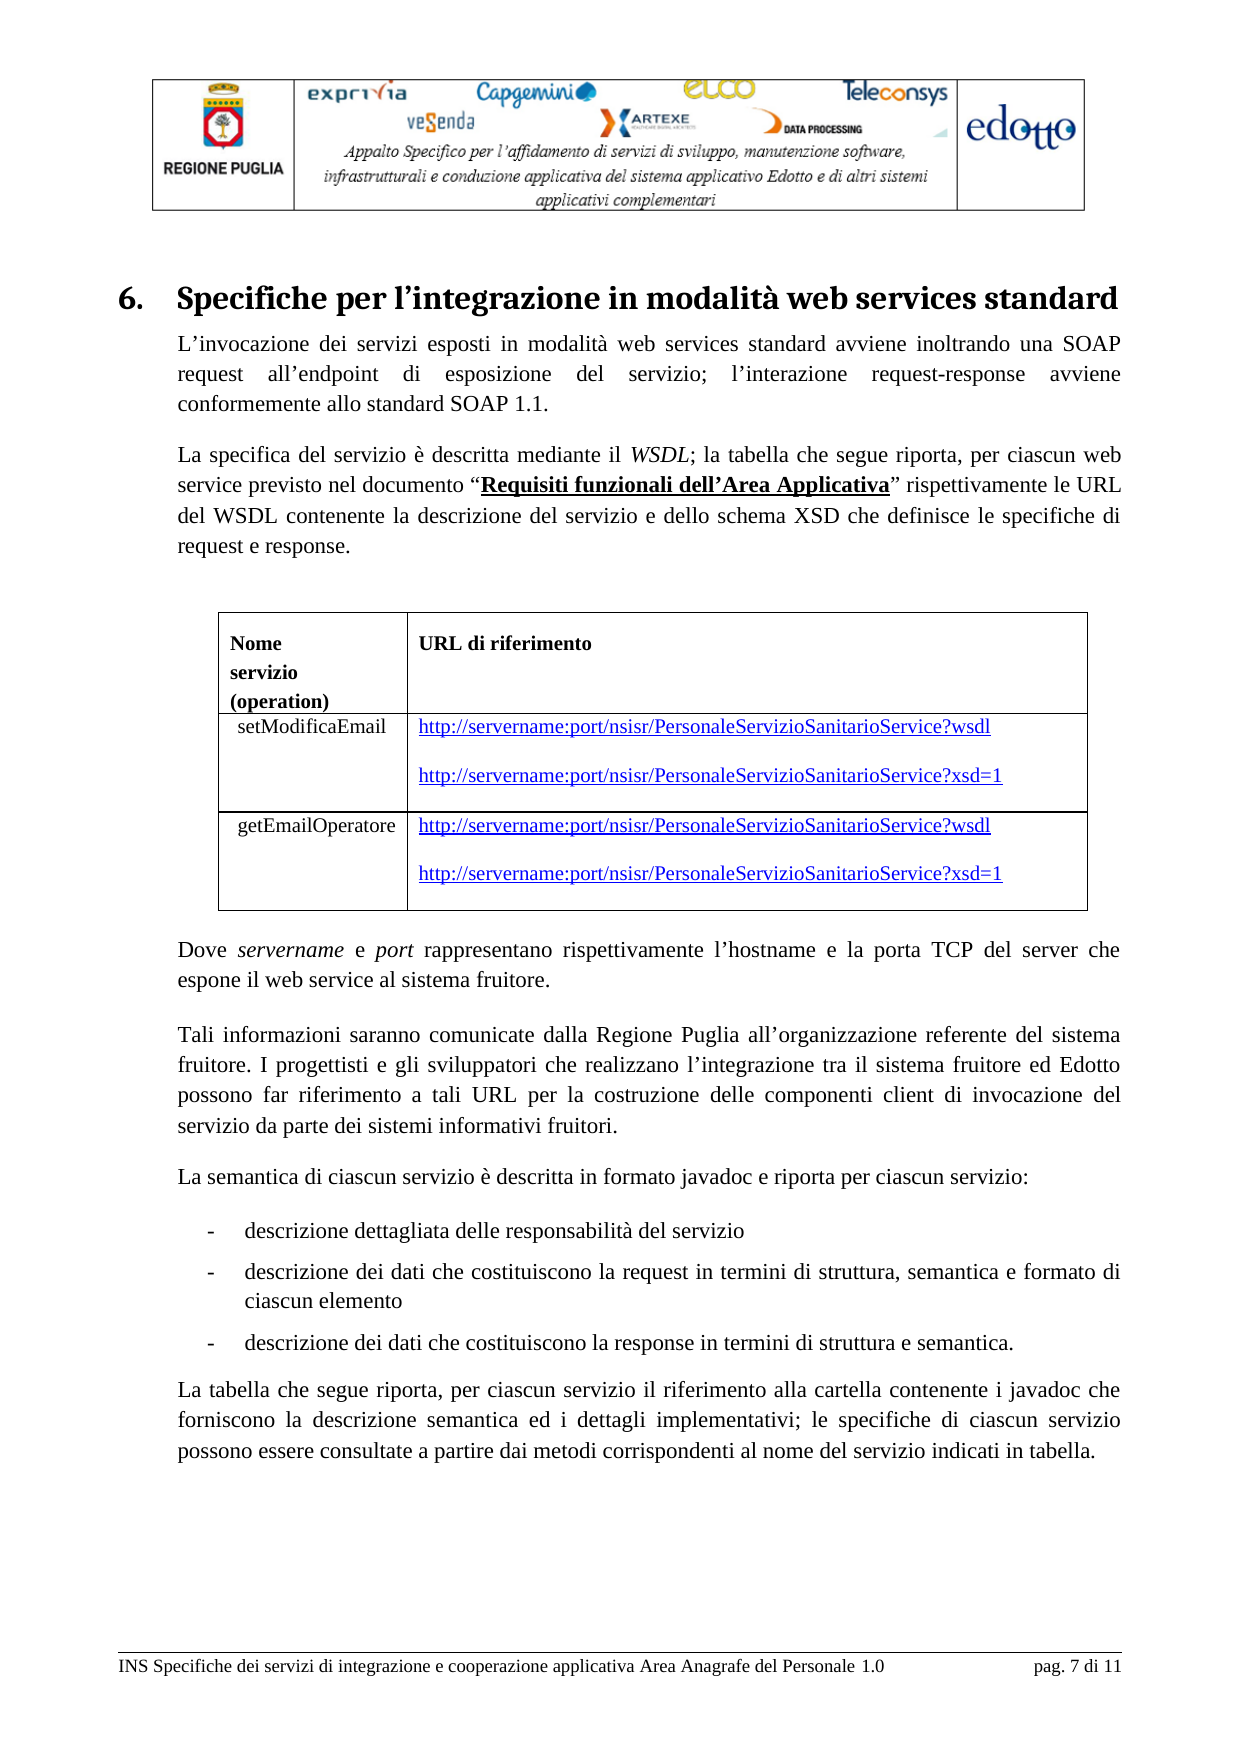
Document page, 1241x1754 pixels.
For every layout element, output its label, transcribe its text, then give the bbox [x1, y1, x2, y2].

picture [147, 73, 1093, 218]
table_header Nome servizio (operation) [219, 613, 407, 713]
list descrizione dei dati che costituiscono la response in termini di struttura e semantica. [207, 1326, 1122, 1356]
table_cell http://servername:port/nsisr/PersonaleServizioSanitarioService?wsdl http://servername:port/nsisr/PersonaleServizioSanitarioService?xsd=1 [408, 813, 1087, 910]
text L’invocazione dei servizi esposti in modalità web services standard avviene inoltrando una SOAP request all’endpoint di esposizione del servizio; l’interazione request-response avviene conformemente allo standard SOAP 1.1. [177, 330, 1122, 417]
list descrizione dettagliata delle responsabilità del servizio [207, 1214, 1122, 1243]
table_cell http://servername:port/nsisr/PersonaleServizioSanitarioService?wsdl http://servername:port/nsisr/PersonaleServizioSanitarioService?xsd=1 [408, 714, 1087, 811]
text La semantica di ciascun servizio è descritta in formato javadoc e riporta per ciascun servizio: [177, 1163, 1122, 1189]
text La tabella che segue riporta, per ciascun servizio il riferimento alla cartella contenente i javadoc che forniscono la descrizione semantica ed i dettagli implementativi; le specifiche di ciascun servizio possono essere consultate a partire dai metodi corrispondenti al nome del servizio indicati in tabella. [177, 1376, 1122, 1463]
text La specifica del servizio è descritta mediante il WSDL; la tabella che segue riporta, per ciascun web service previsto nel documento “Requisiti funzionali dell’Area Applicativa” rispettivamente le URL del WSDL contenente la descrizione del servizio e dello schema XSD che definisce le specifiche di request e response. [177, 441, 1122, 558]
list descrizione dei dati che costituiscono la request in termini di struttura, semantica e formato di ciascun elemento [207, 1256, 1122, 1314]
table_cell getEmailOperatore [219, 813, 407, 910]
subtitle Specifiche per l’integrazione in modalità web services standard [118, 279, 1152, 318]
text Tali informazioni saranno comunicate dalla Regione Puglia all’organizzazione referente del sistema fruitore. I progettisti e gli sviluppatori che realizzano l’integrazione tra il sistema fruitore ed Edotto possono far riferimento a tali URL per la costruzione delle componenti client di invocazione del servizio da parte dei sistemi informativi fruitori. [177, 1021, 1122, 1138]
text Dove servername e port rappresentano rispettivamente l’hostname e la porta TCP del server che espone il web service al sistema fruitore. [177, 936, 1122, 992]
table_header URL di riferimento [408, 613, 1087, 713]
table_cell setModificaEmail [219, 714, 407, 811]
